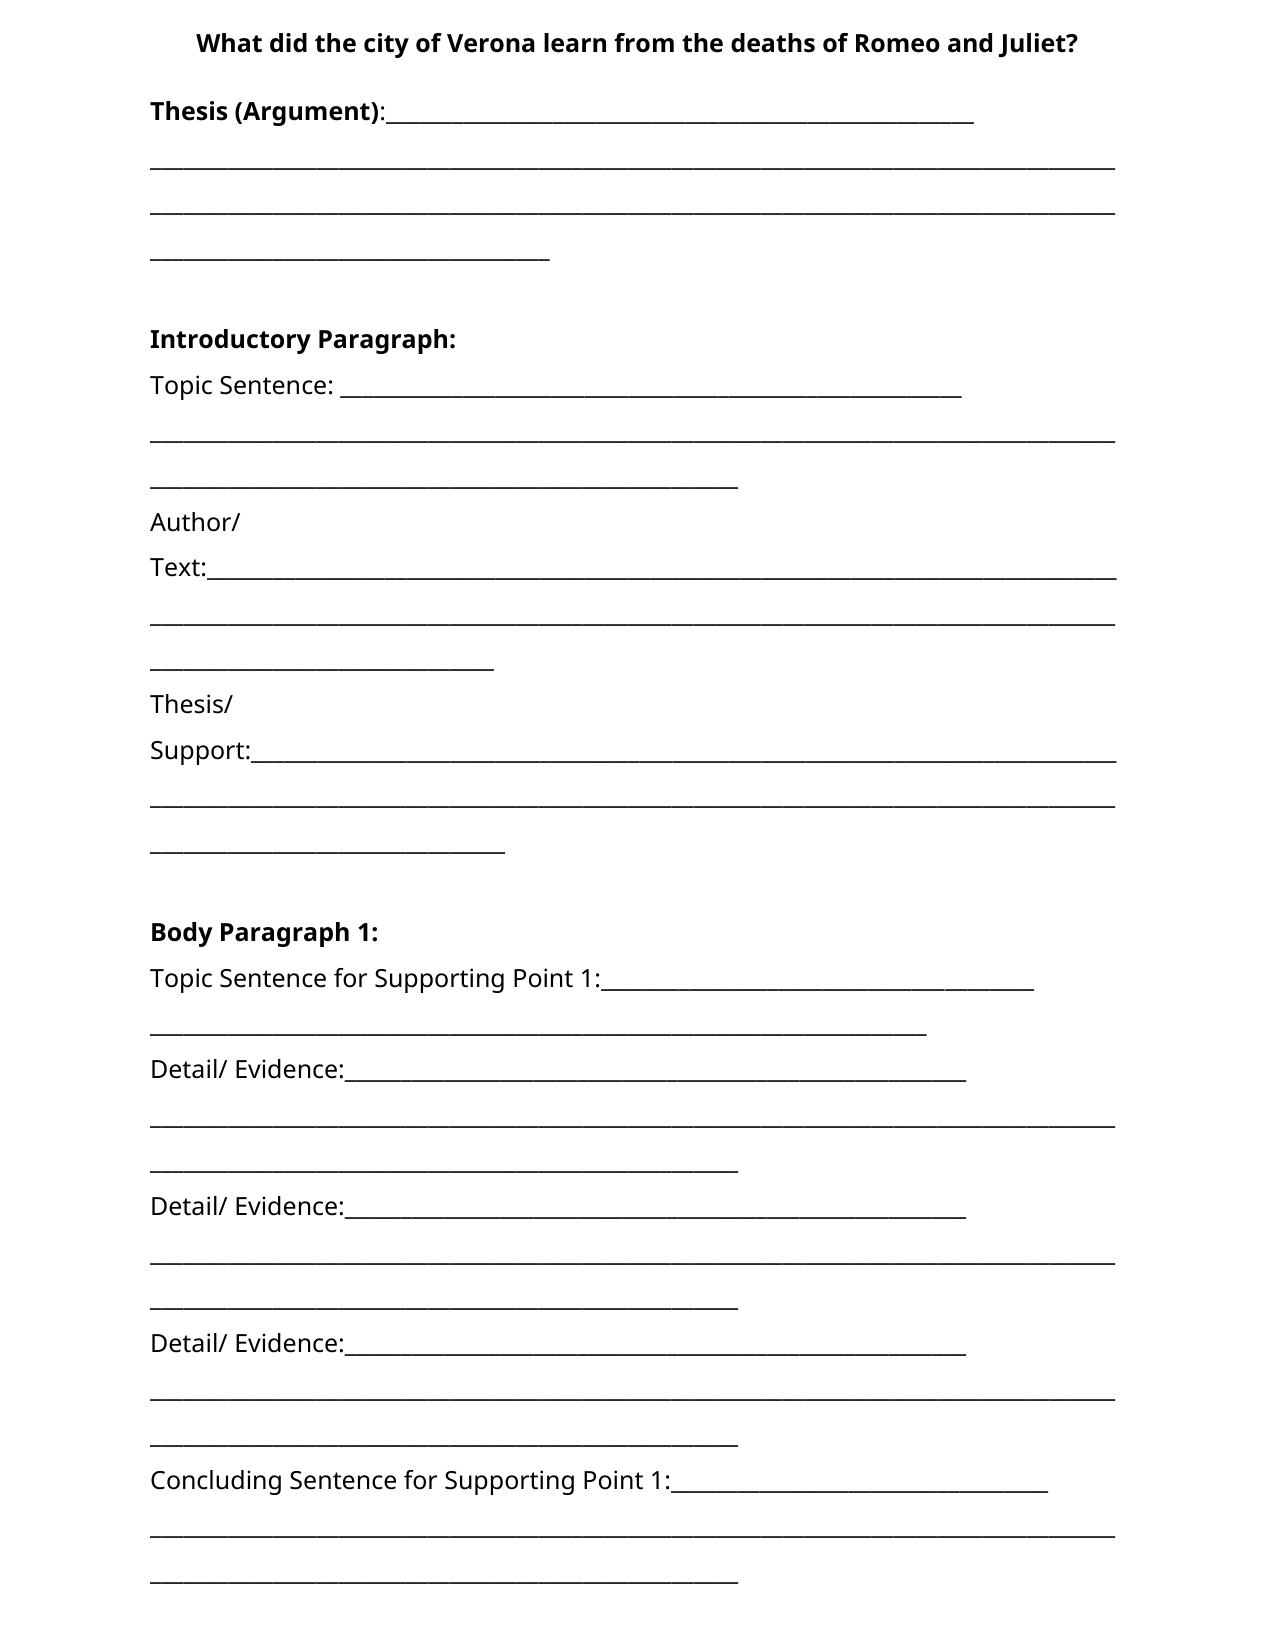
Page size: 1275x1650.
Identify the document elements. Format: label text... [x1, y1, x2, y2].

text ____________________________________________________________________________________________________________________________________________ [150, 1234, 1125, 1314]
text Topic Sentence for Supporting Point 1:_______________________________________ ______________________________________________________________________ [150, 960, 1125, 1040]
text Body Paragraph 1: [150, 915, 1125, 949]
text Topic Sentence: ________________________________________________________ ____________________________________________________________________________________________________________________________________________ [150, 367, 1125, 493]
text __________________________________________________________________________________________________________________________________________________________________________________________________________________ [150, 139, 1125, 264]
text ____________________________________________________________________________________________________________________________________________ [150, 1371, 1125, 1451]
text Detail/ Evidence:________________________________________________________ [150, 1325, 1125, 1359]
text What did the city of Verona learn from the deaths of Romeo and Juliet? [150, 25, 1125, 59]
text Detail/ Evidence:________________________________________________________ [150, 1052, 1125, 1086]
text Thesis/Support:_____________________________________________________________________________________________________________________________________________________________________________________________________ [150, 687, 1125, 858]
text Detail/ Evidence:________________________________________________________ [150, 1188, 1125, 1223]
text Thesis (Argument):_____________________________________________________ [150, 93, 1125, 128]
text Concluding Sentence for Supporting Point 1:__________________________________ ____________________________________________________________________________________________________________________________________________ [150, 1462, 1125, 1588]
text ____________________________________________________________________________________________________________________________________________ [150, 1097, 1125, 1177]
text Author/Text:________________________________________________________________________________________________________________________________________________________________________________________________________ [150, 504, 1125, 675]
text Introductory Paragraph: [150, 322, 1125, 356]
